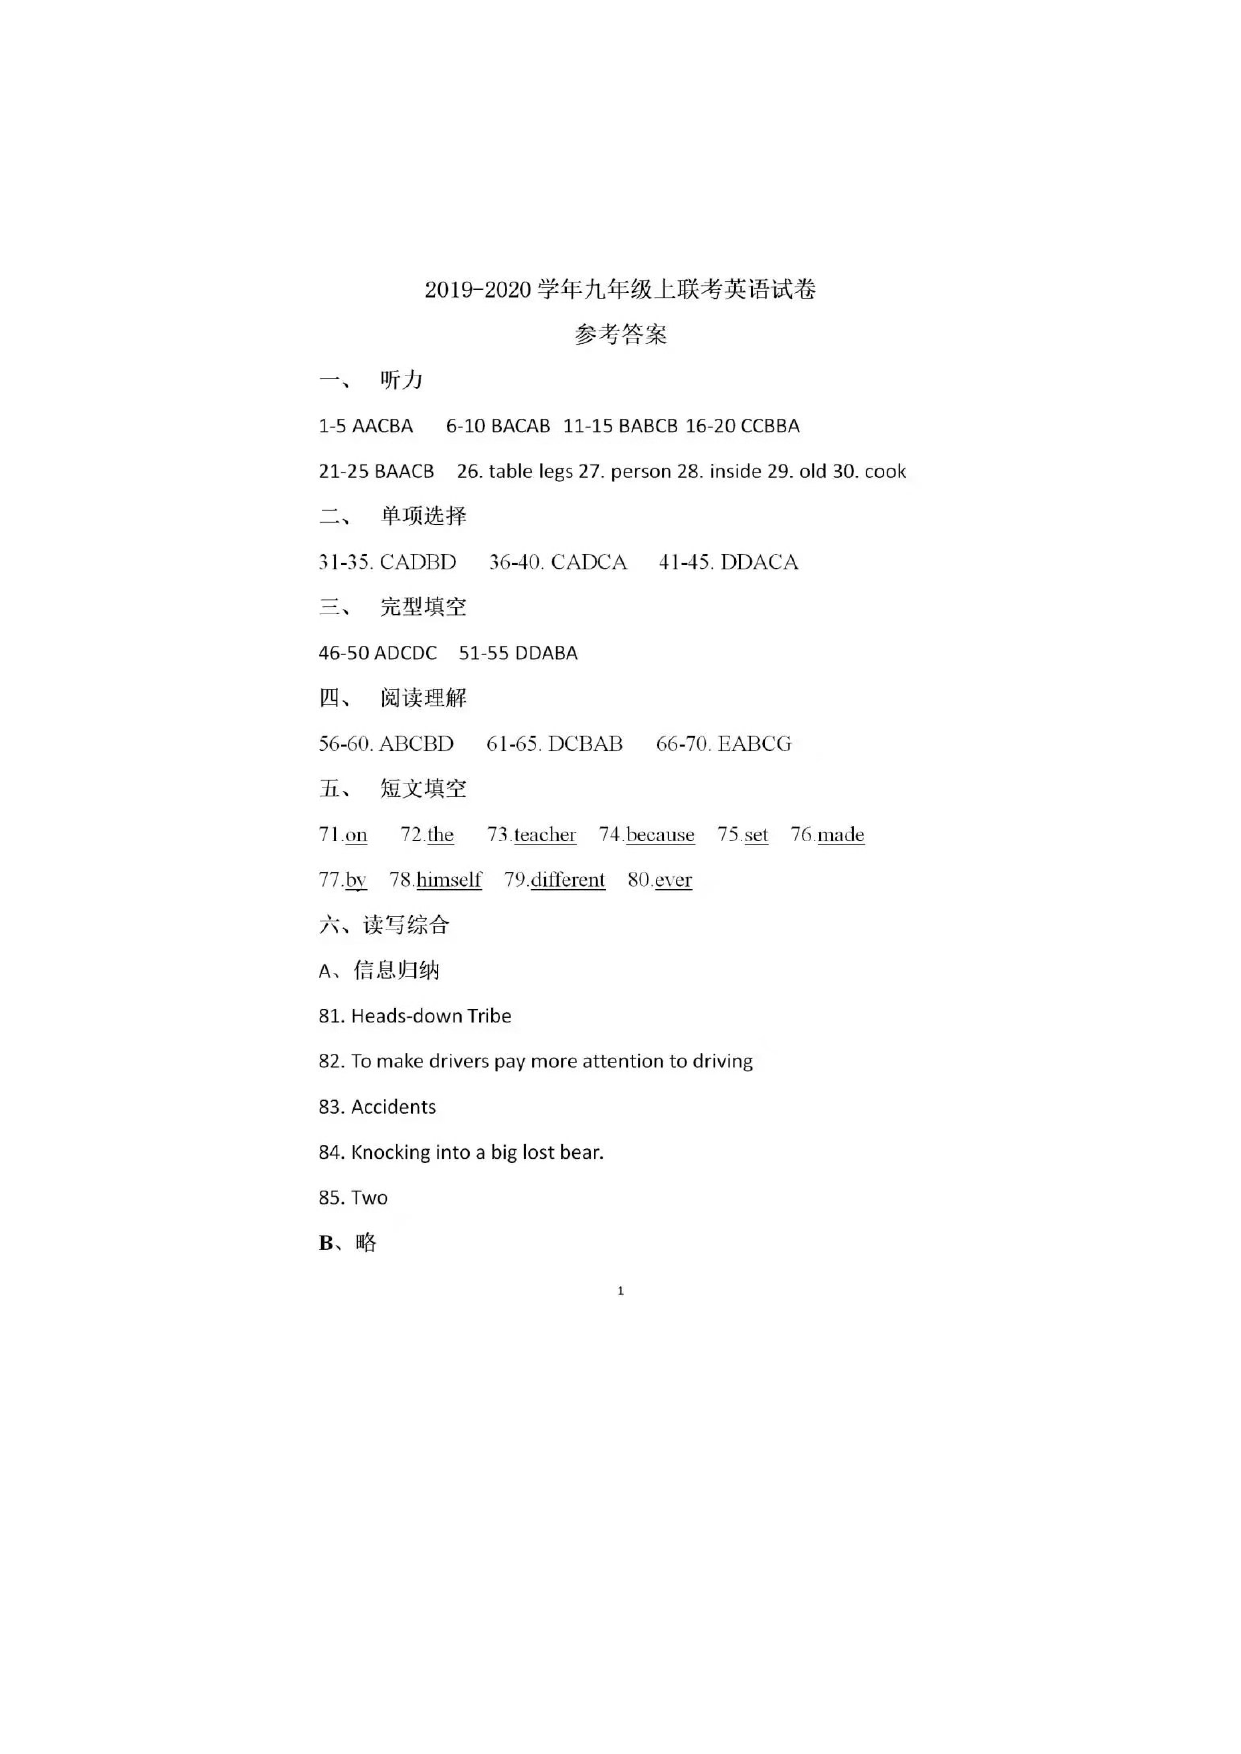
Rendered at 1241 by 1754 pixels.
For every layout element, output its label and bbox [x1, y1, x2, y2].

picture [187, 162, 1053, 1386]
